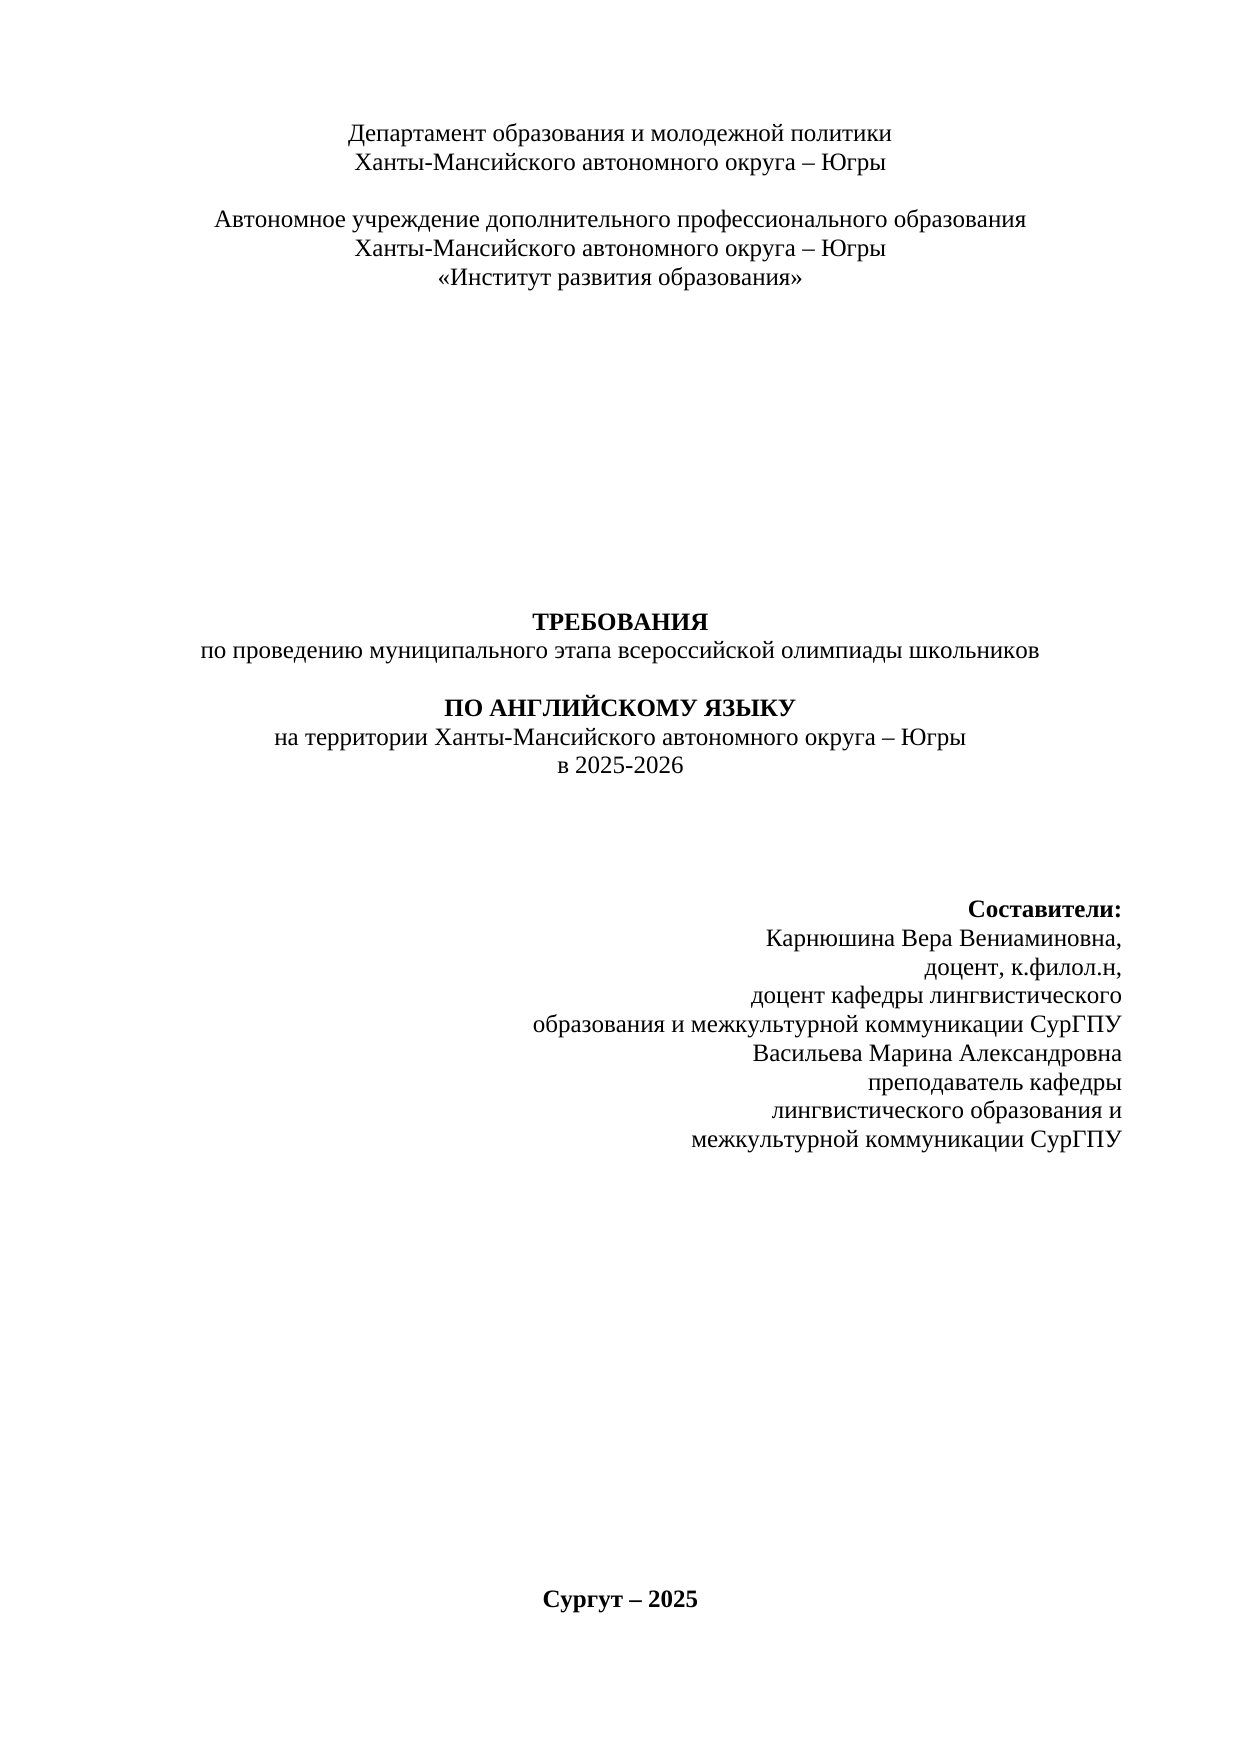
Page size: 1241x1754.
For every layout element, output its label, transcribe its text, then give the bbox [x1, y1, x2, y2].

text Васильева Марина Александровна [118, 1038, 1122, 1067]
text Карнюшина Вера Вениаминовна, [118, 923, 1122, 952]
text Сургут – 2025 [118, 1584, 1122, 1613]
text доцент кафедры лингвистического образования и межкультурной коммуникации СурГПУ [118, 981, 1122, 1038]
text преподаватель кафедры лингвистического образования и [118, 1067, 1122, 1124]
text на территории Ханты-Мансийского автономного округа – Югры [118, 722, 1122, 751]
text Ханты-Мансийского автономного округа – Югры [118, 233, 1122, 262]
text «Институт развития образования» [118, 262, 1122, 291]
text ПО АНГЛИЙСКОМУ ЯЗЫКУ [118, 693, 1122, 722]
text Автономное учреждение дополнительного профессионального образования [118, 204, 1122, 233]
text межкультурной коммуникации СурГПУ [118, 1124, 1122, 1153]
text Департамент образования и молодежной политики [118, 118, 1122, 147]
text Ханты-Мансийского автономного округа – Югры [118, 147, 1122, 176]
text по проведению муниципального этапа всероссийской олимпиады школьников [118, 636, 1122, 664]
text ТРЕБОВАНИЯ [118, 607, 1122, 636]
text доцент, к.филол.н, [118, 952, 1122, 981]
text в 2025-2026 [118, 751, 1122, 779]
text Составители: [118, 894, 1122, 923]
